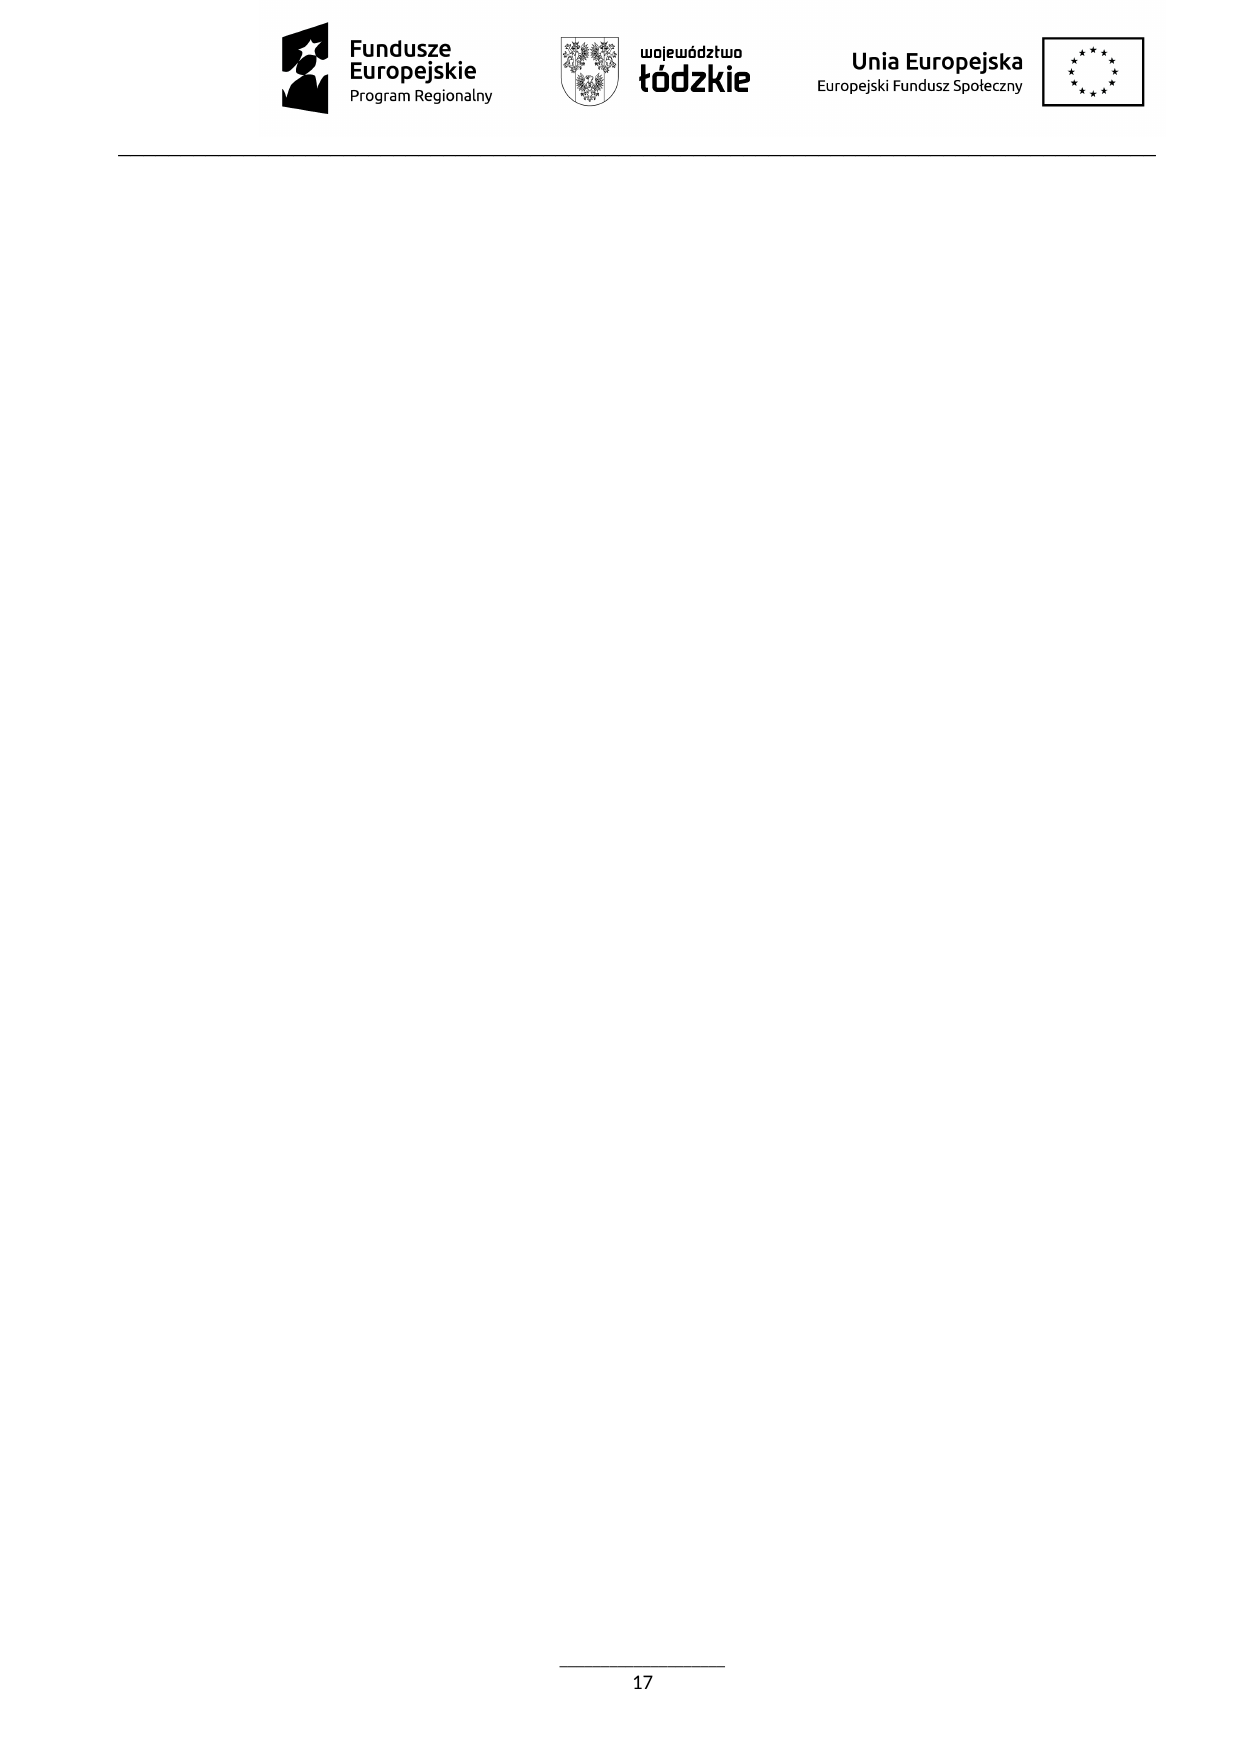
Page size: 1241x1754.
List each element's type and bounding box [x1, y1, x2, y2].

picture [259, 0, 1167, 137]
